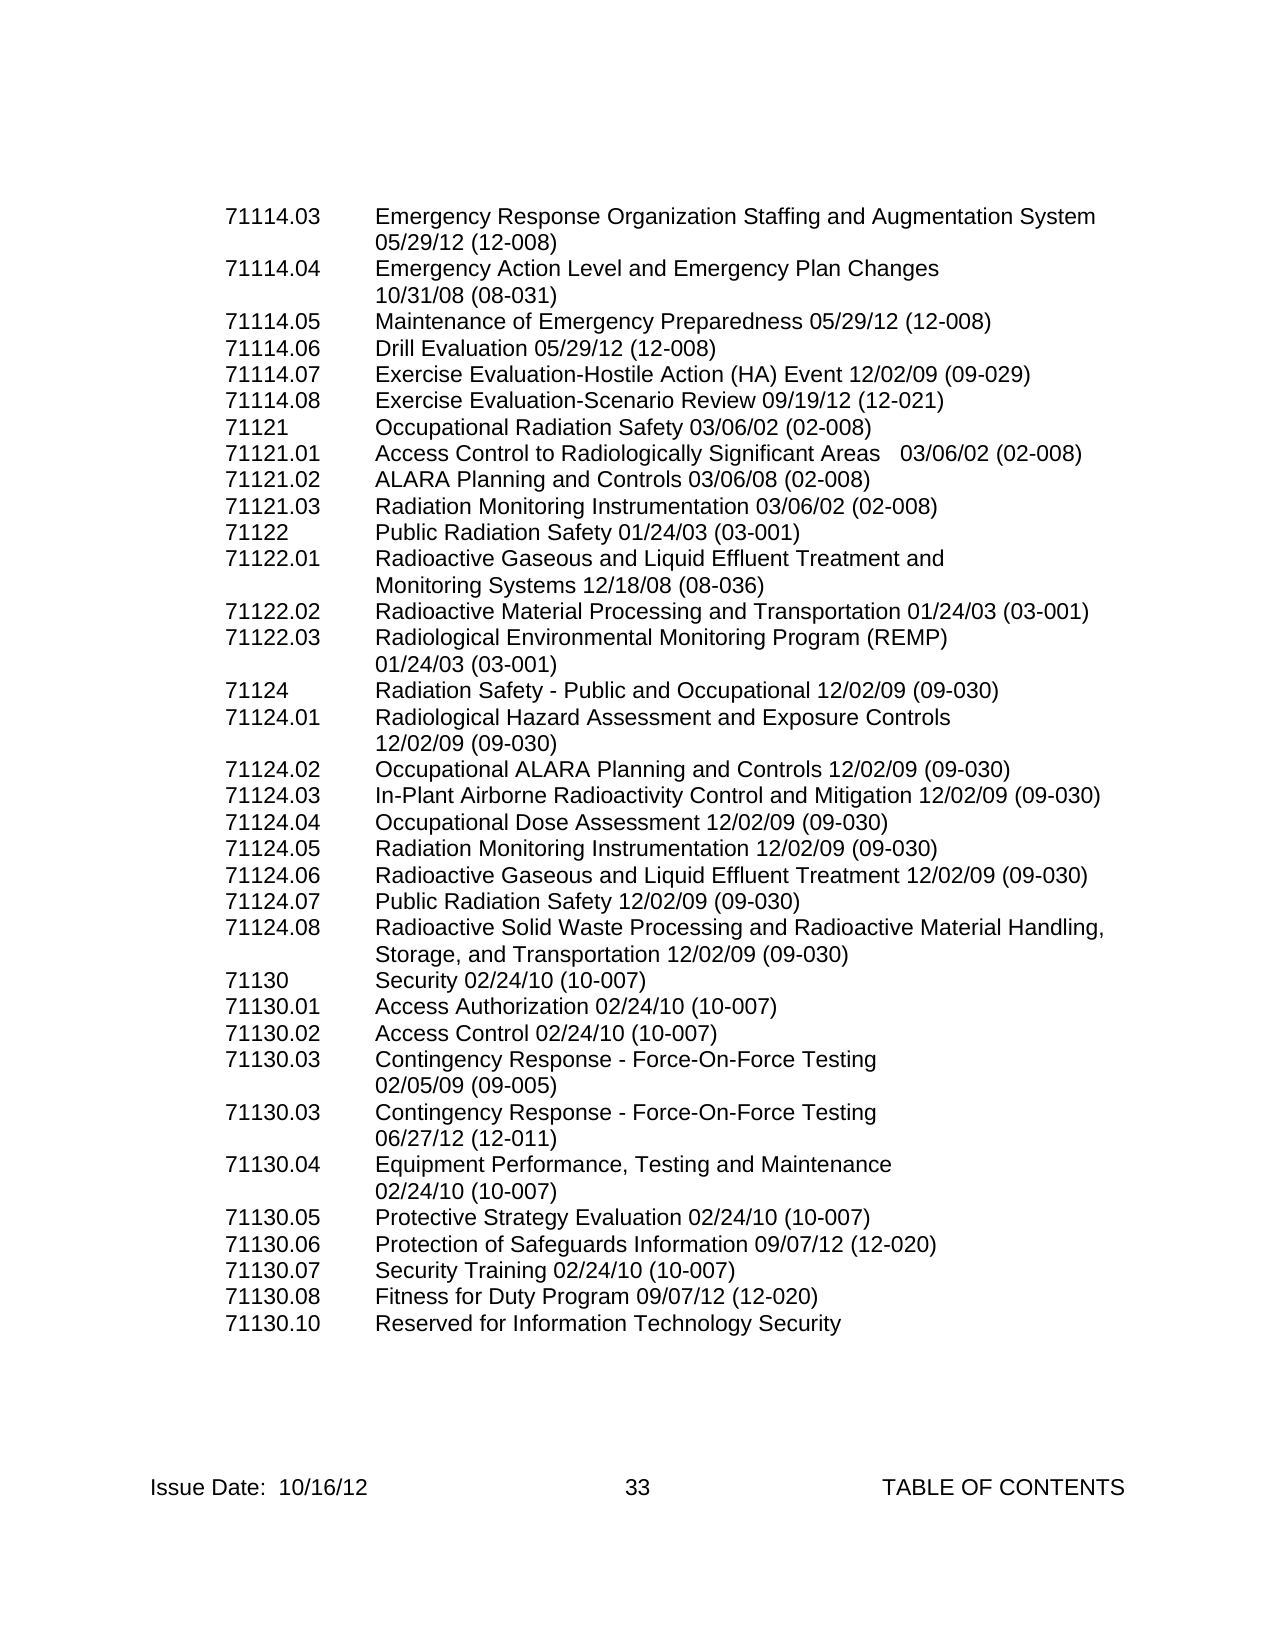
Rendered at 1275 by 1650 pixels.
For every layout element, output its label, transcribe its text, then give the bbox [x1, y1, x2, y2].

text 71122.02 Radioactive Material Processing and Transportation 01/24/03 (03-001) [150, 598, 1125, 624]
text 71124.05 Radiation Monitoring Instrumentation 12/02/09 (09-030) [150, 835, 1125, 862]
text 71122.01 Radioactive Gaseous and Liquid Effluent Treatment and [150, 545, 1125, 572]
text 12/02/09 (09-030) [150, 730, 1125, 756]
text 71121.01 Access Control to Radiologically Significant Areas 03/06/02 (02-008) [150, 440, 1125, 466]
text 02/24/10 (10-007) [150, 1178, 1125, 1204]
text 71130.05 Protective Strategy Evaluation 02/24/10 (10-007) [150, 1204, 1125, 1231]
text 71122.03 Radiological Environmental Monitoring Program (REMP) [150, 624, 1125, 651]
text 71130.10 Reserved for Information Technology Security [150, 1309, 1125, 1336]
text 71124.01 Radiological Hazard Assessment and Exposure Controls [150, 703, 1125, 730]
text 71121 Occupational Radiation Safety 03/06/02 (02-008) [150, 413, 1125, 440]
text Monitoring Systems 12/18/08 (08-036) [150, 572, 1125, 598]
text 71130.03 Contingency Response - Force-On-Force Testing [150, 1046, 1125, 1072]
text 05/29/12 (12-008) [150, 229, 1125, 255]
text 71130 Security 02/24/10 (10-007) [150, 967, 1125, 993]
text 01/24/03 (03-001) [150, 651, 1125, 677]
text 71121.02 ALARA Planning and Controls 03/06/08 (02-008) [150, 466, 1125, 493]
text 71122 Public Radiation Safety 01/24/03 (03-001) [150, 519, 1125, 545]
text 71124.07 Public Radiation Safety 12/02/09 (09-030) [150, 888, 1125, 914]
text 10/31/08 (08-031) [150, 282, 1125, 308]
text 71114.08 Exercise Evaluation-Scenario Review 09/19/12 (12-021) [150, 387, 1125, 413]
text 71130.01 Access Authorization 02/24/10 (10-007) [150, 993, 1125, 1020]
text 71114.06 Drill Evaluation 05/29/12 (12-008) [150, 334, 1125, 361]
text 71114.03 Emergency Response Organization Staffing and Augmentation System [150, 203, 1125, 229]
text 71124.04 Occupational Dose Assessment 12/02/09 (09-030) [150, 809, 1125, 835]
text 71114.04 Emergency Action Level and Emergency Plan Changes [150, 255, 1125, 282]
text 71130.07 Security Training 02/24/10 (10-007) [150, 1257, 1125, 1283]
text 71130.08 Fitness for Duty Program 09/07/12 (12-020) [150, 1283, 1125, 1309]
text 02/05/09 (09-005) [150, 1072, 1125, 1099]
text 71130.04 Equipment Performance, Testing and Maintenance [150, 1151, 1125, 1178]
text 71124.08 Radioactive Solid Waste Processing and Radioactive Material Handling, Storage, and Transportation 12/02/09 (09-030) [150, 914, 1125, 967]
text 71124.02 Occupational ALARA Planning and Controls 12/02/09 (09-030) [150, 756, 1125, 782]
text 71124.03 In-Plant Airborne Radioactivity Control and Mitigation 12/02/09 (09-030) [150, 782, 1125, 809]
text 71130.03 Contingency Response - Force-On-Force Testing [150, 1099, 1125, 1125]
text 71121.03 Radiation Monitoring Instrumentation 03/06/02 (02-008) [150, 493, 1125, 519]
text 71124 Radiation Safety - Public and Occupational 12/02/09 (09-030) [150, 677, 1125, 703]
text 71124.06 Radioactive Gaseous and Liquid Effluent Treatment 12/02/09 (09-030) [150, 862, 1125, 888]
text 71114.07 Exercise Evaluation-Hostile Action (HA) Event 12/02/09 (09-029) [150, 361, 1125, 387]
text 71130.02 Access Control 02/24/10 (10-007) [150, 1020, 1125, 1046]
text 71114.05 Maintenance of Emergency Preparedness 05/29/12 (12-008) [150, 308, 1125, 334]
text 06/27/12 (12-011) [150, 1125, 1125, 1151]
text 71130.06 Protection of Safeguards Information 09/07/12 (12-020) [150, 1231, 1125, 1257]
